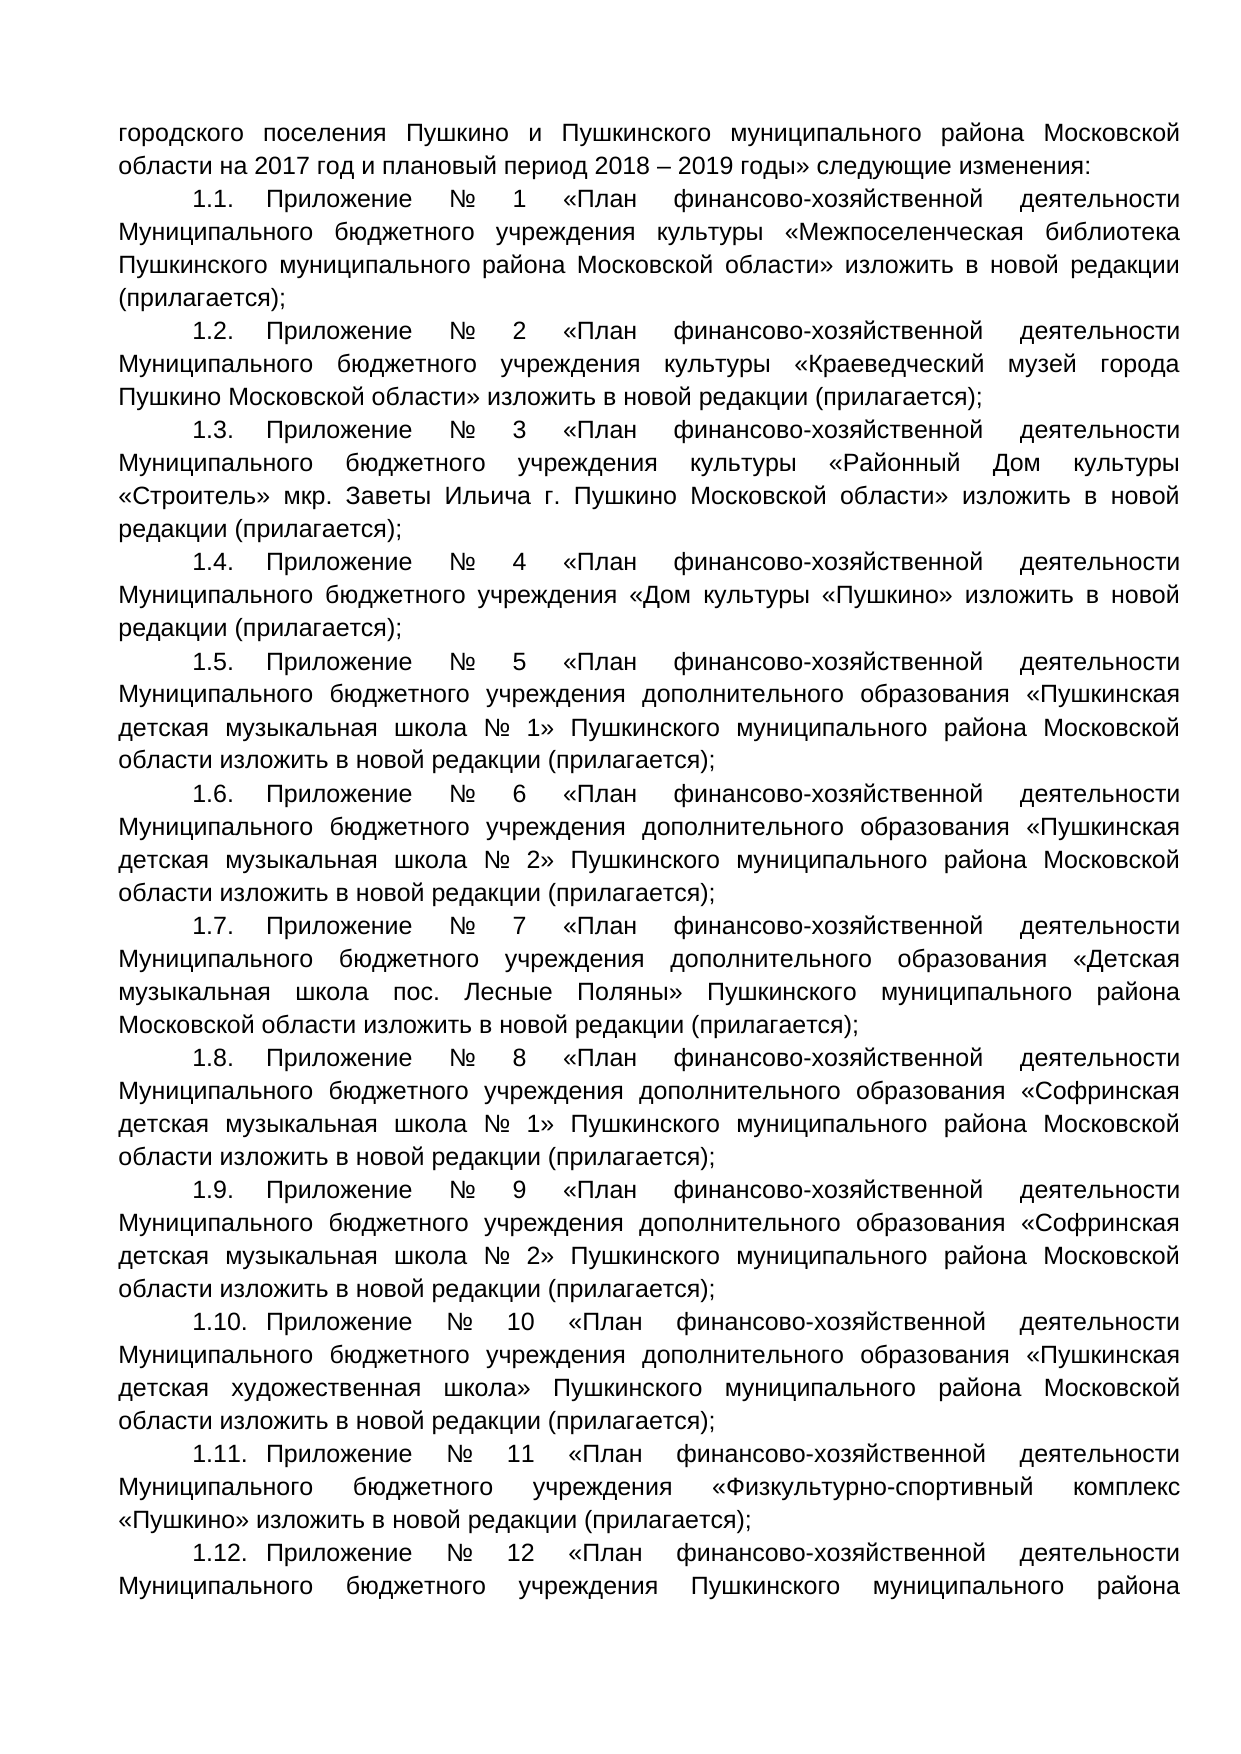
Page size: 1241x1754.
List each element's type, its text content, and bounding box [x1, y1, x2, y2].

list Приложение № 3 «План финансово-хозяйственной деятельности Муниципального бюджетного учреждения культуры «Районный Дом культуры «Строитель» мкр. Заветы Ильича г. Пушкино Московской области» изложить в новой редакции (прилагается); [118, 415, 1181, 543]
list Приложение № 10 «План финансово-хозяйственной деятельности Муниципального бюджетного учреждения дополнительного образования «Пушкинская детская художественная школа» Пушкинского муниципального района Московской области изложить в новой редакции (прилагается); [118, 1307, 1181, 1435]
list Приложение № 9 «План финансово-хозяйственной деятельности Муниципального бюджетного учреждения дополнительного образования «Софринская детская музыкальная школа № 2» Пушкинского муниципального района Московской области изложить в новой редакции (прилагается); [118, 1175, 1181, 1303]
list Приложение № 5 «План финансово-хозяйственной деятельности Муниципального бюджетного учреждения дополнительного образования «Пушкинская детская музыкальная школа № 1» Пушкинского муниципального района Московской области изложить в новой редакции (прилагается); [118, 646, 1181, 774]
list Приложение № 2 «План финансово-хозяйственной деятельности Муниципального бюджетного учреждения культуры «Краеведческий музей города Пушкино Московской области» изложить в новой редакции (прилагается); [118, 316, 1181, 411]
list Приложение № 8 «План финансово-хозяйственной деятельности Муниципального бюджетного учреждения дополнительного образования «Софринская детская музыкальная школа № 1» Пушкинского муниципального района Московской области изложить в новой редакции (прилагается); [118, 1043, 1181, 1171]
list Приложение № 1 «План финансово-хозяйственной деятельности Муниципального бюджетного учреждения культуры «Межпоселенческая библиотека Пушкинского муниципального района Московской области» изложить в новой редакции (прилагается); [118, 184, 1181, 312]
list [118, 118, 1181, 180]
list Приложение № 11 «План финансово-хозяйственной деятельности Муниципального бюджетного учреждения «Физкультурно-спортивный комплекс «Пушкино» изложить в новой редакции (прилагается); [118, 1439, 1181, 1534]
list Приложение № 6 «План финансово-хозяйственной деятельности Муниципального бюджетного учреждения дополнительного образования «Пушкинская детская музыкальная школа № 2» Пушкинского муниципального района Московской области изложить в новой редакции (прилагается); [118, 778, 1181, 906]
list Приложение № 7 «План финансово-хозяйственной деятельности Муниципального бюджетного учреждения дополнительного образования «Детская музыкальная школа пос. Лесные Поляны» Пушкинского муниципального района Московской области изложить в новой редакции (прилагается); [118, 911, 1181, 1038]
list Приложение № 4 «План финансово-хозяйственной деятельности Муниципального бюджетного учреждения «Дом культуры «Пушкино» изложить в новой редакции (прилагается); [118, 547, 1181, 642]
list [118, 1538, 1181, 1600]
